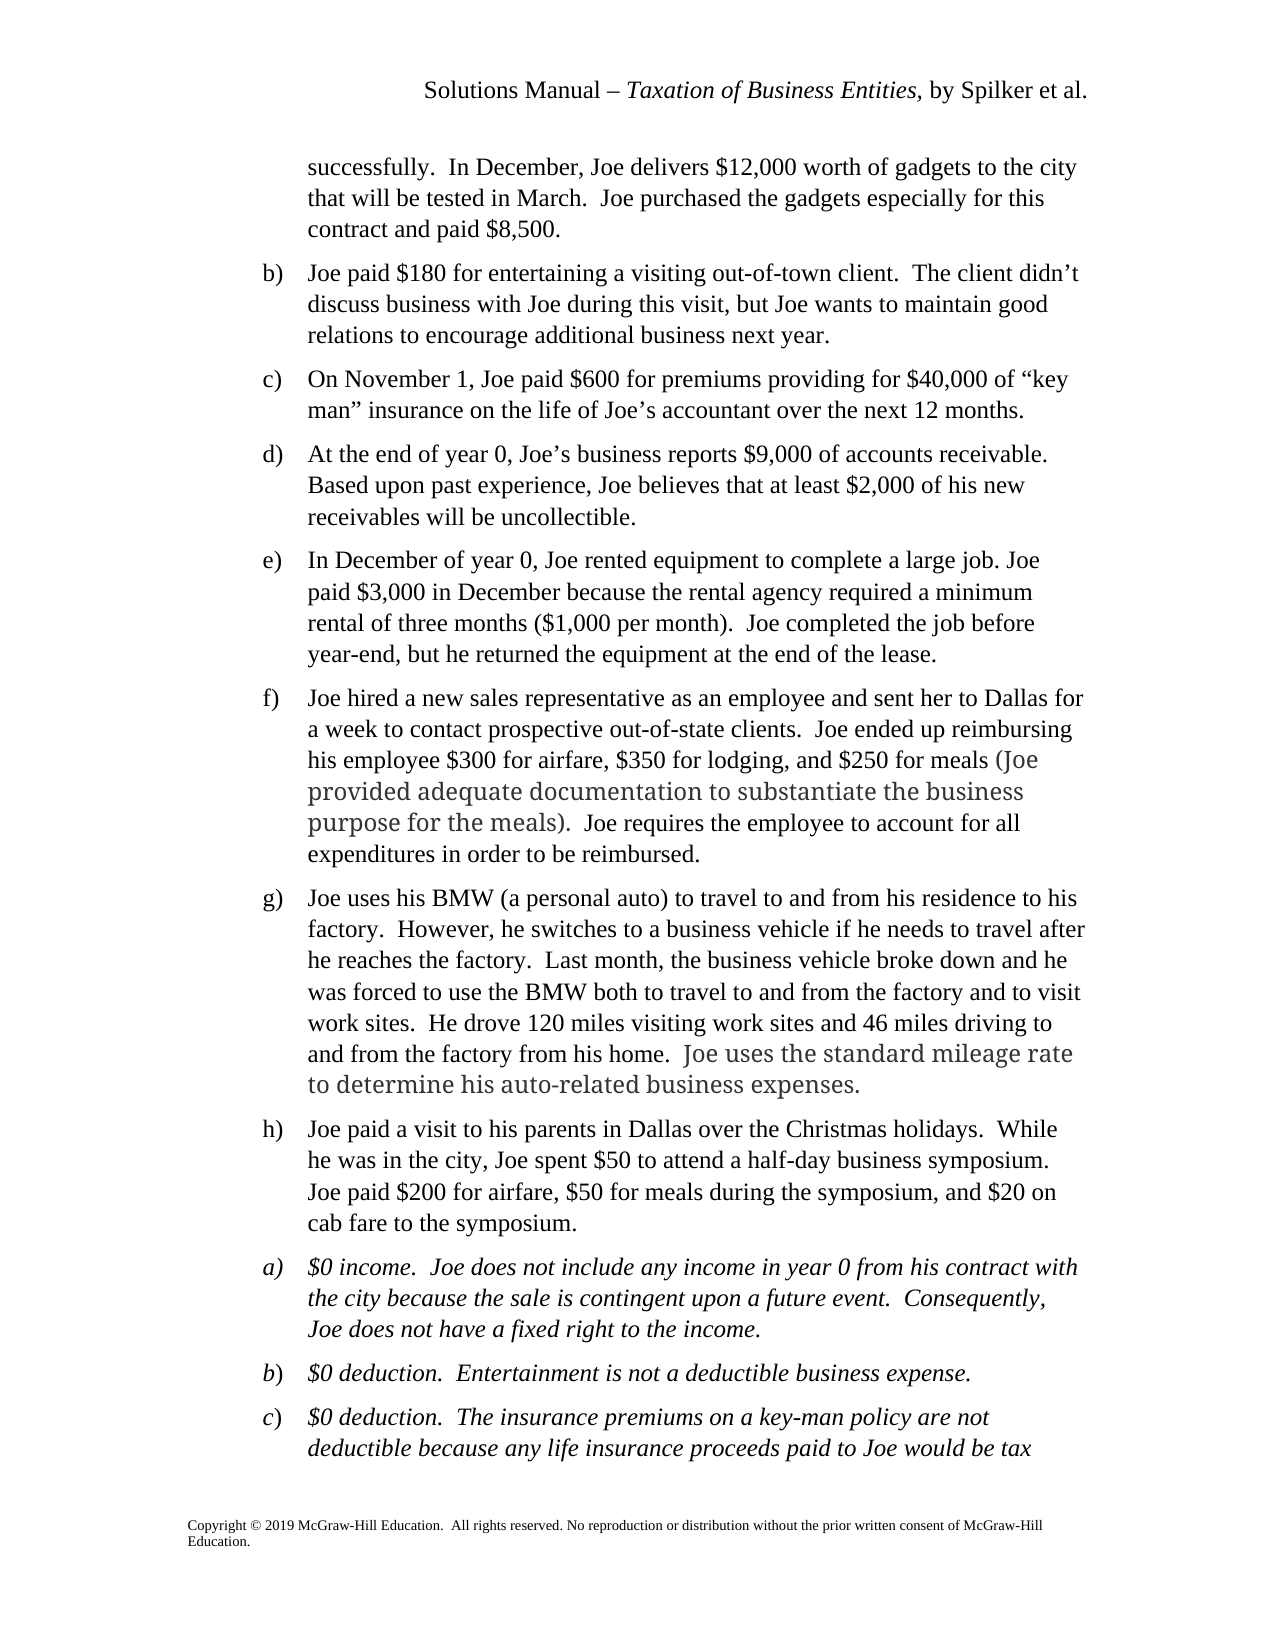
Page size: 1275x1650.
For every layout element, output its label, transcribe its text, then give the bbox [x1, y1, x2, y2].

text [262, 1400, 1087, 1462]
text c) On November 1, Joe paid $600 for premiums providing for $40,000 of “key man” insurance on the life of Joe’s accountant over the next 12 months. [262, 362, 1087, 425]
text b) $0 deduction. Entertainment is not a deductible business expense. [262, 1356, 1087, 1387]
text g) Joe uses his BMW (a personal auto) to travel to and from his residence to his factory. However, he switches to a business vehicle if he needs to travel after he reaches the factory. Last month, the business vehicle broke down and he was forced to use the BMW both to travel to and from the factory and to visit work sites. He drove 120 miles visiting work sites and 46 miles driving to and from the factory from his home. Joe uses the standard mileage rate to determine his auto-related business expenses. [262, 881, 1087, 1100]
text d) At the end of year 0, Joe’s business reports $9,000 of accounts receivable. Based upon past experience, Joe believes that at least $2,000 of his new receivables will be uncollectible. [262, 437, 1087, 531]
text e) In December of year 0, Joe rented equipment to complete a large job. Joe paid $3,000 in December because the rental agency required a minimum rental of three months ($1,000 per month). Joe completed the job before year-end, but he returned the equipment at the end of the lease. [262, 544, 1087, 669]
text h) Joe paid a visit to his parents in Dallas over the Christmas holidays. While he was in the city, Joe spent $50 to attend a half-day business symposium. Joe paid $200 for airfare, $50 for meals during the symposium, and $20 on cab fare to the symposium. [262, 1112, 1087, 1237]
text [262, 150, 1087, 244]
text b) Joe paid $180 for entertaining a visiting out-of-town client. The client didn’t discuss business with Joe during this visit, but Joe wants to maintain good relations to encourage additional business next year. [262, 256, 1087, 350]
text a) $0 income. Joe does not include any income in year 0 from his contract with the city because the sale is contingent upon a future event. Consequently, Joe does not have a fixed right to the income. [262, 1250, 1087, 1344]
text f) Joe hired a new sales representative as an employee and sent her to Dallas for a week to contact prospective out-of-state clients. Joe ended up reimbursing his employee $300 for airfare, $350 for lodging, and $250 for meals (Joe provided adequate documentation to substantiate the business purpose for the meals). Joe requires the employee to account for all expenditures in order to be reimbursed. [262, 681, 1087, 869]
